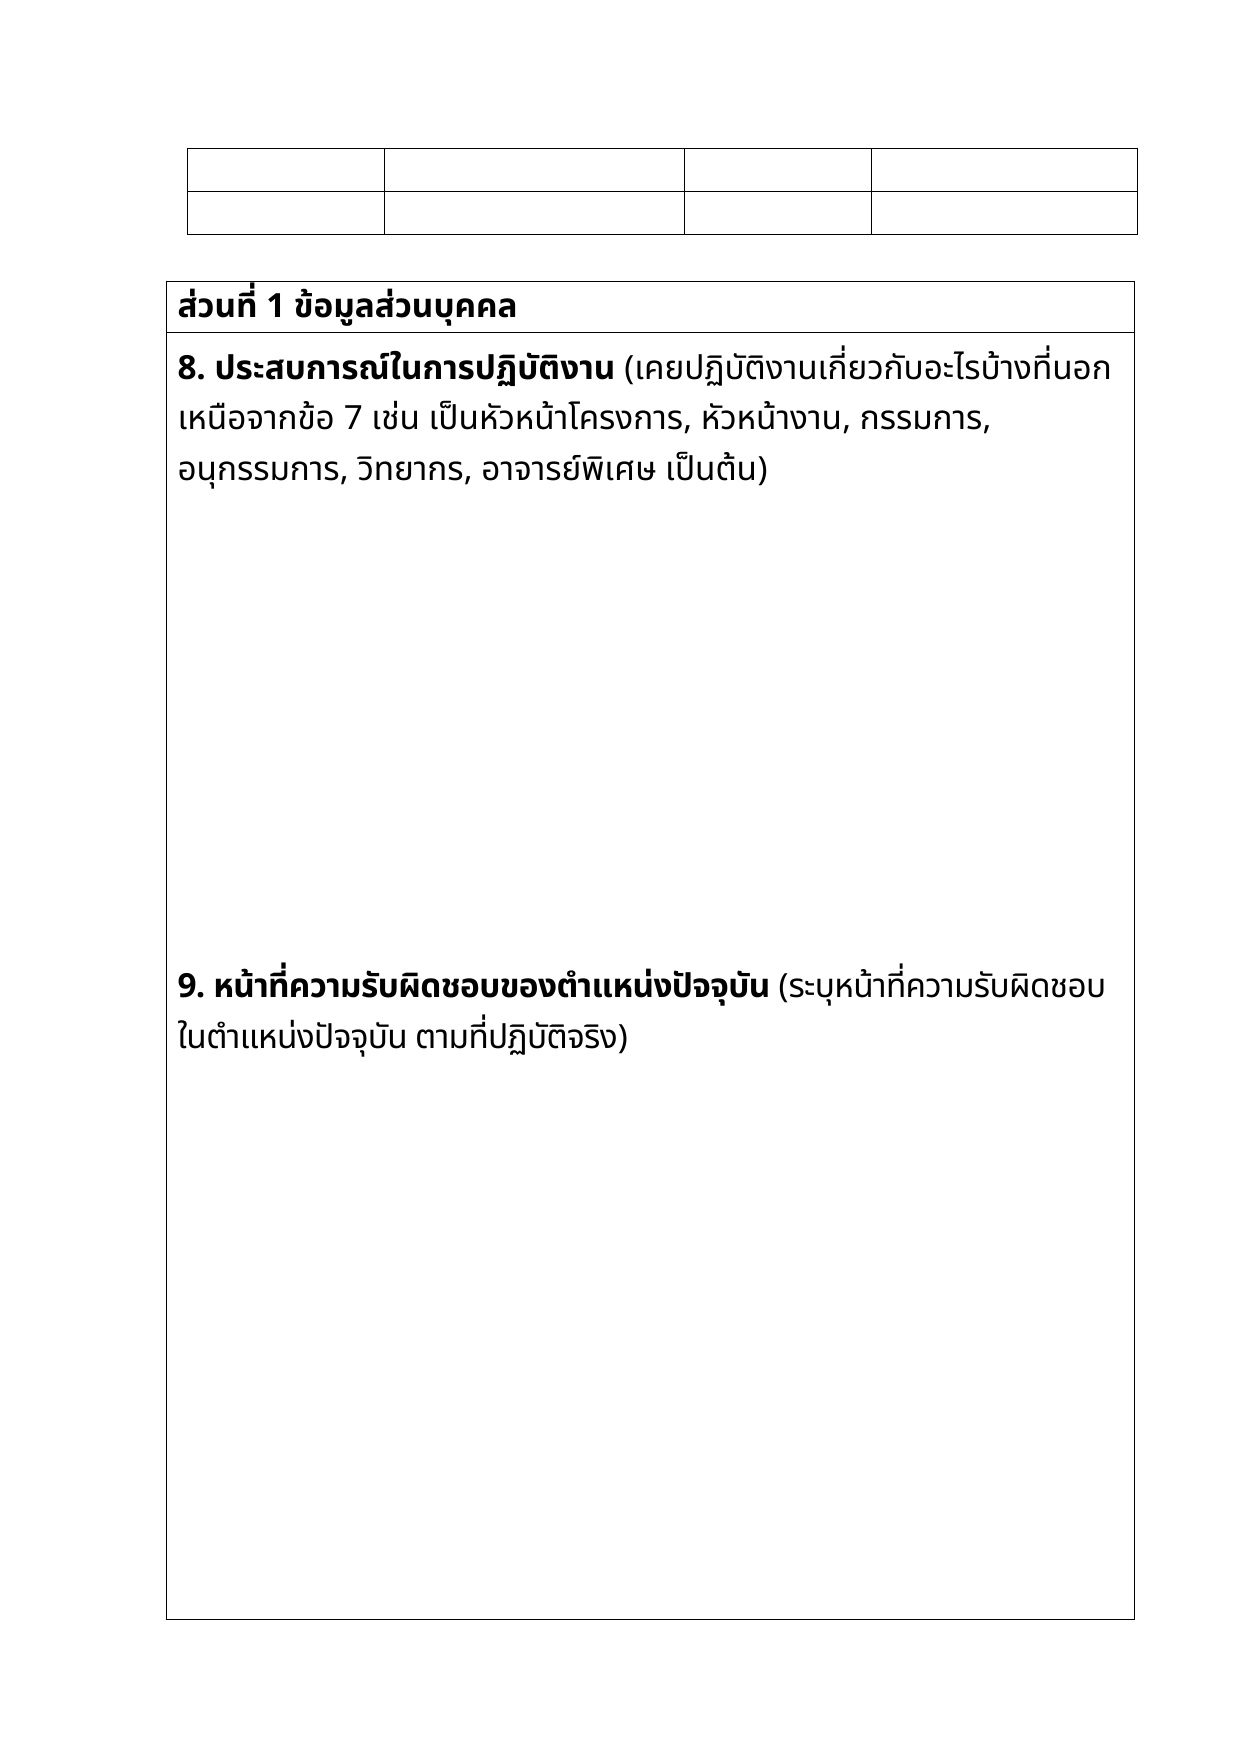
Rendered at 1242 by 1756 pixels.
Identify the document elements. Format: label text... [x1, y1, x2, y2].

table_cell [685, 149, 871, 191]
table_cell [872, 149, 1137, 191]
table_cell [167, 333, 1134, 1618]
table_cell [685, 192, 871, 234]
table_cell [188, 149, 384, 191]
table_cell [188, 192, 384, 234]
table_cell [385, 149, 684, 191]
table_header ส่วนที่ 1 ข้อมูลส่วนบุคคล [167, 282, 1134, 332]
table_cell [385, 192, 684, 234]
table_cell [872, 192, 1137, 234]
